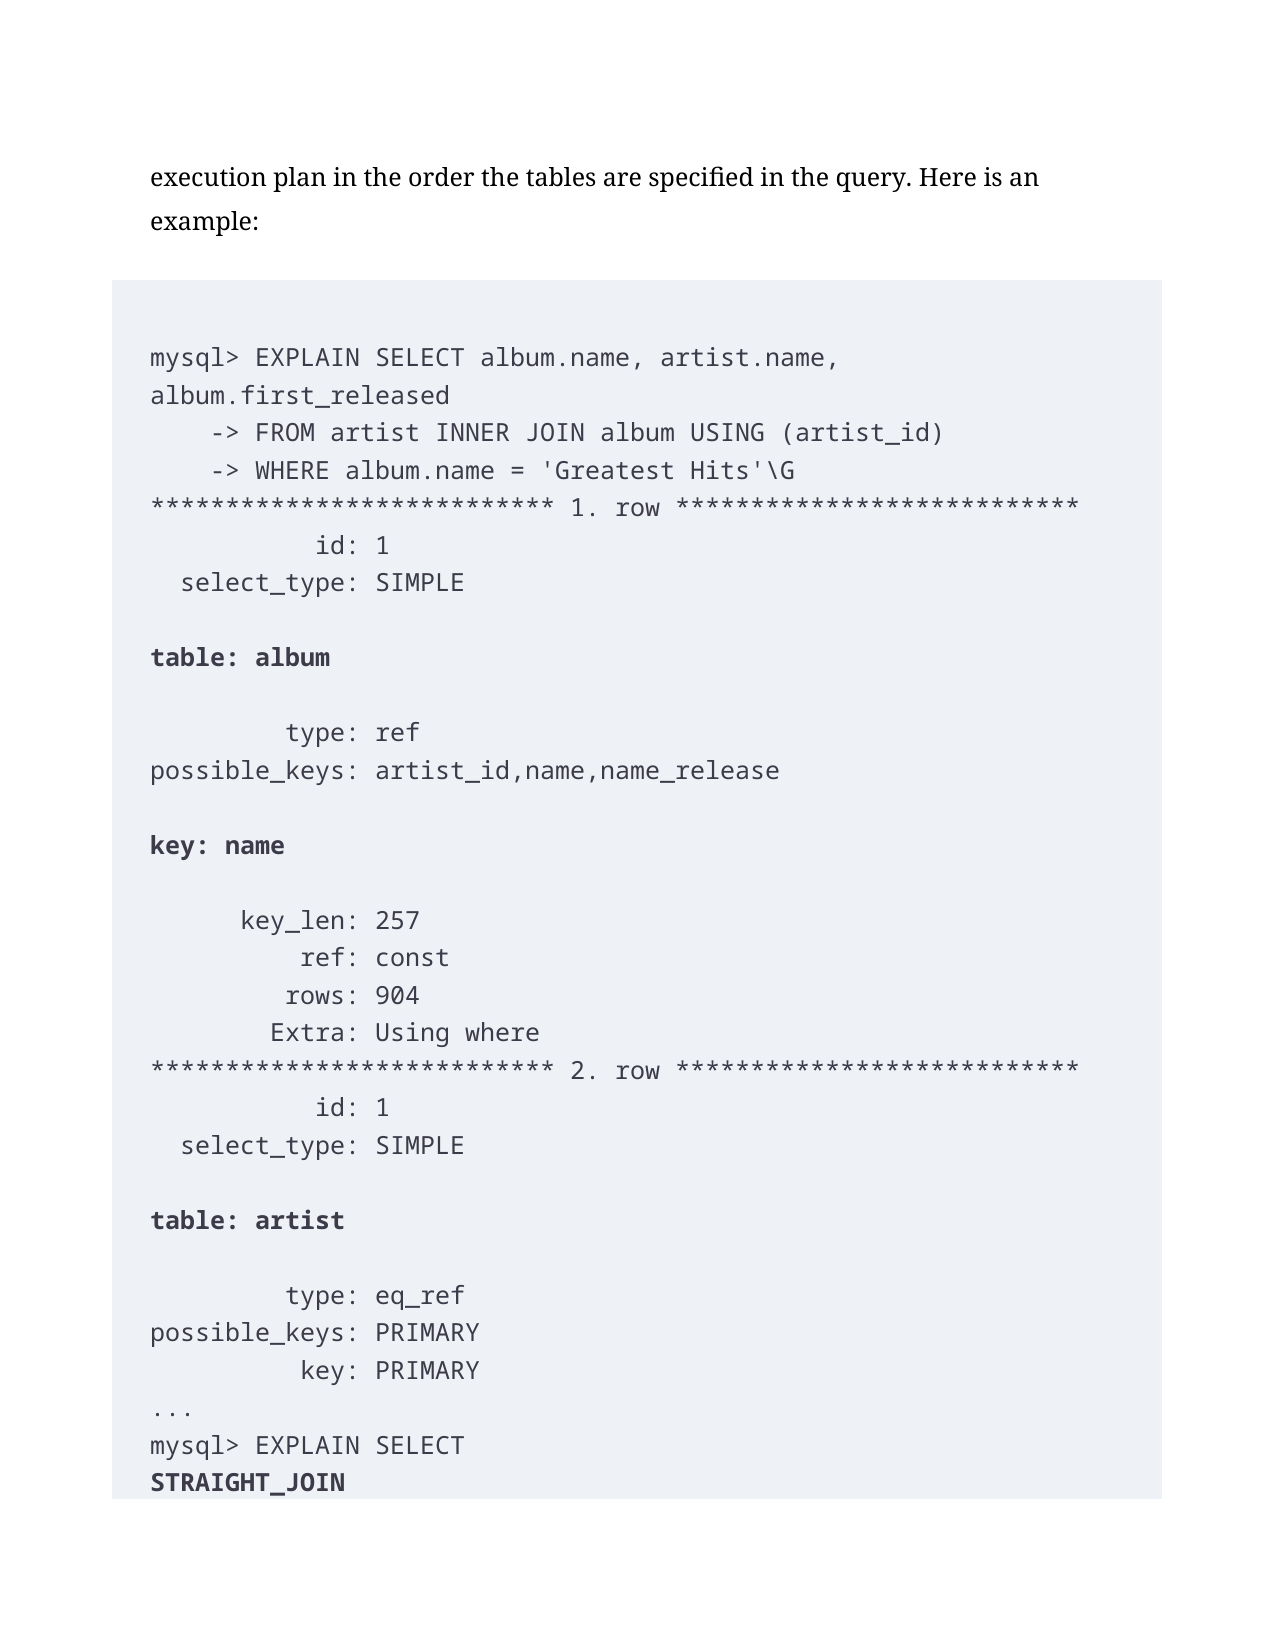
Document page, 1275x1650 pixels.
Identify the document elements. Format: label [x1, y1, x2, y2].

text [112, 280, 1162, 1499]
text [150, 150, 1125, 237]
